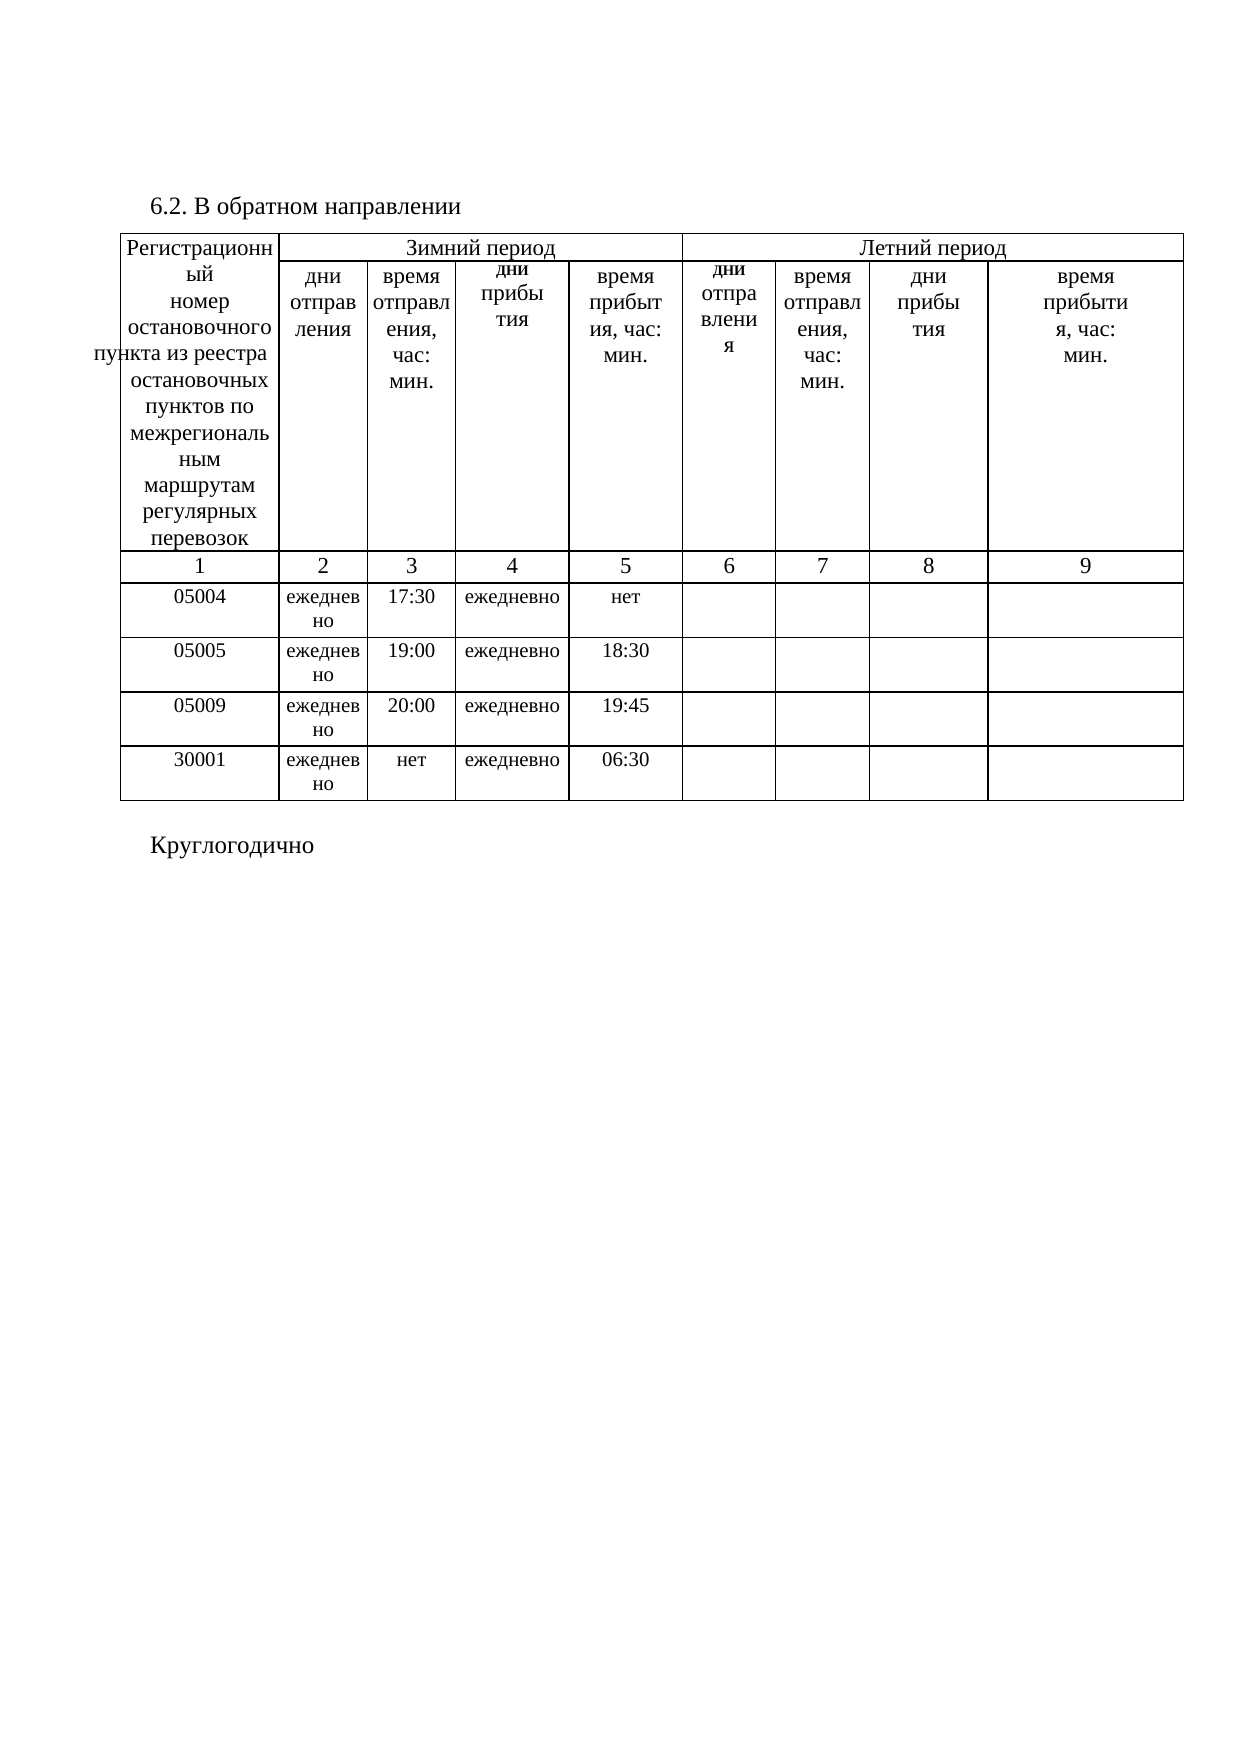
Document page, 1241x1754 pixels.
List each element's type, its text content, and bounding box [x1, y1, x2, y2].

table_cell ежедневно [280, 638, 367, 691]
table_cell 8 [870, 552, 987, 582]
table_cell 5 [570, 552, 682, 582]
table_cell ежедневно [280, 584, 367, 637]
table_cell время прибыти я, час: мин. [989, 262, 1183, 550]
table_cell дни отправ ления [280, 262, 367, 550]
table_cell 30001 [121, 747, 278, 800]
table_cell [776, 584, 869, 637]
table_cell ежедневно [456, 693, 568, 745]
table_cell [989, 693, 1183, 745]
table_cell [870, 584, 987, 637]
table_cell время прибыт ия, час: мин. [570, 262, 682, 550]
table_cell 6 [683, 552, 775, 582]
table_cell время отправл ения, час: мин. [368, 262, 455, 550]
table_cell [776, 638, 869, 691]
text 6.2. В обратном направлении [150, 191, 1090, 220]
table_cell 06:30 [570, 747, 682, 800]
table_cell [989, 747, 1183, 800]
table_cell 3 [368, 552, 455, 582]
table_header Зимний период [280, 234, 682, 260]
table_cell дни прибы тия [870, 262, 987, 550]
table_cell нет [368, 747, 455, 800]
table_cell 05004 [121, 584, 278, 637]
text Круглогодично [150, 830, 1090, 859]
table_cell [683, 747, 775, 800]
table_cell ежедневно [456, 747, 568, 800]
table_cell [870, 638, 987, 691]
table_cell 19:00 [368, 638, 455, 691]
table_cell [776, 747, 869, 800]
table_cell ежедневно [280, 747, 367, 800]
table_cell [683, 693, 775, 745]
table_cell [683, 638, 775, 691]
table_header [121, 234, 278, 550]
table_cell 19:45 [570, 693, 682, 745]
table_cell ДНИ прибы тия [456, 262, 568, 550]
table_cell 05009 [121, 693, 278, 745]
table_cell ежедневно [456, 584, 568, 637]
table_cell [776, 693, 869, 745]
table_cell время отправл ения, час: мин. [776, 262, 869, 550]
table_header Летний период [683, 234, 1183, 260]
table_cell 7 [776, 552, 869, 582]
table_cell [989, 584, 1183, 637]
table_cell [683, 584, 775, 637]
table_cell 17:30 [368, 584, 455, 637]
table_cell ДНИ отпра влени я [683, 262, 775, 550]
table_cell ежедневно [456, 638, 568, 691]
table_cell 1 [121, 552, 278, 582]
table_cell [989, 638, 1183, 691]
table_cell 05005 [121, 638, 278, 691]
table_cell 20:00 [368, 693, 455, 745]
table_cell 9 [989, 552, 1183, 582]
table_cell нет [570, 584, 682, 637]
table_cell 18:30 [570, 638, 682, 691]
table_cell 4 [456, 552, 568, 582]
table_cell ежедневно [280, 693, 367, 745]
table_cell [870, 747, 987, 800]
table_cell [870, 693, 987, 745]
table_cell 2 [280, 552, 367, 582]
